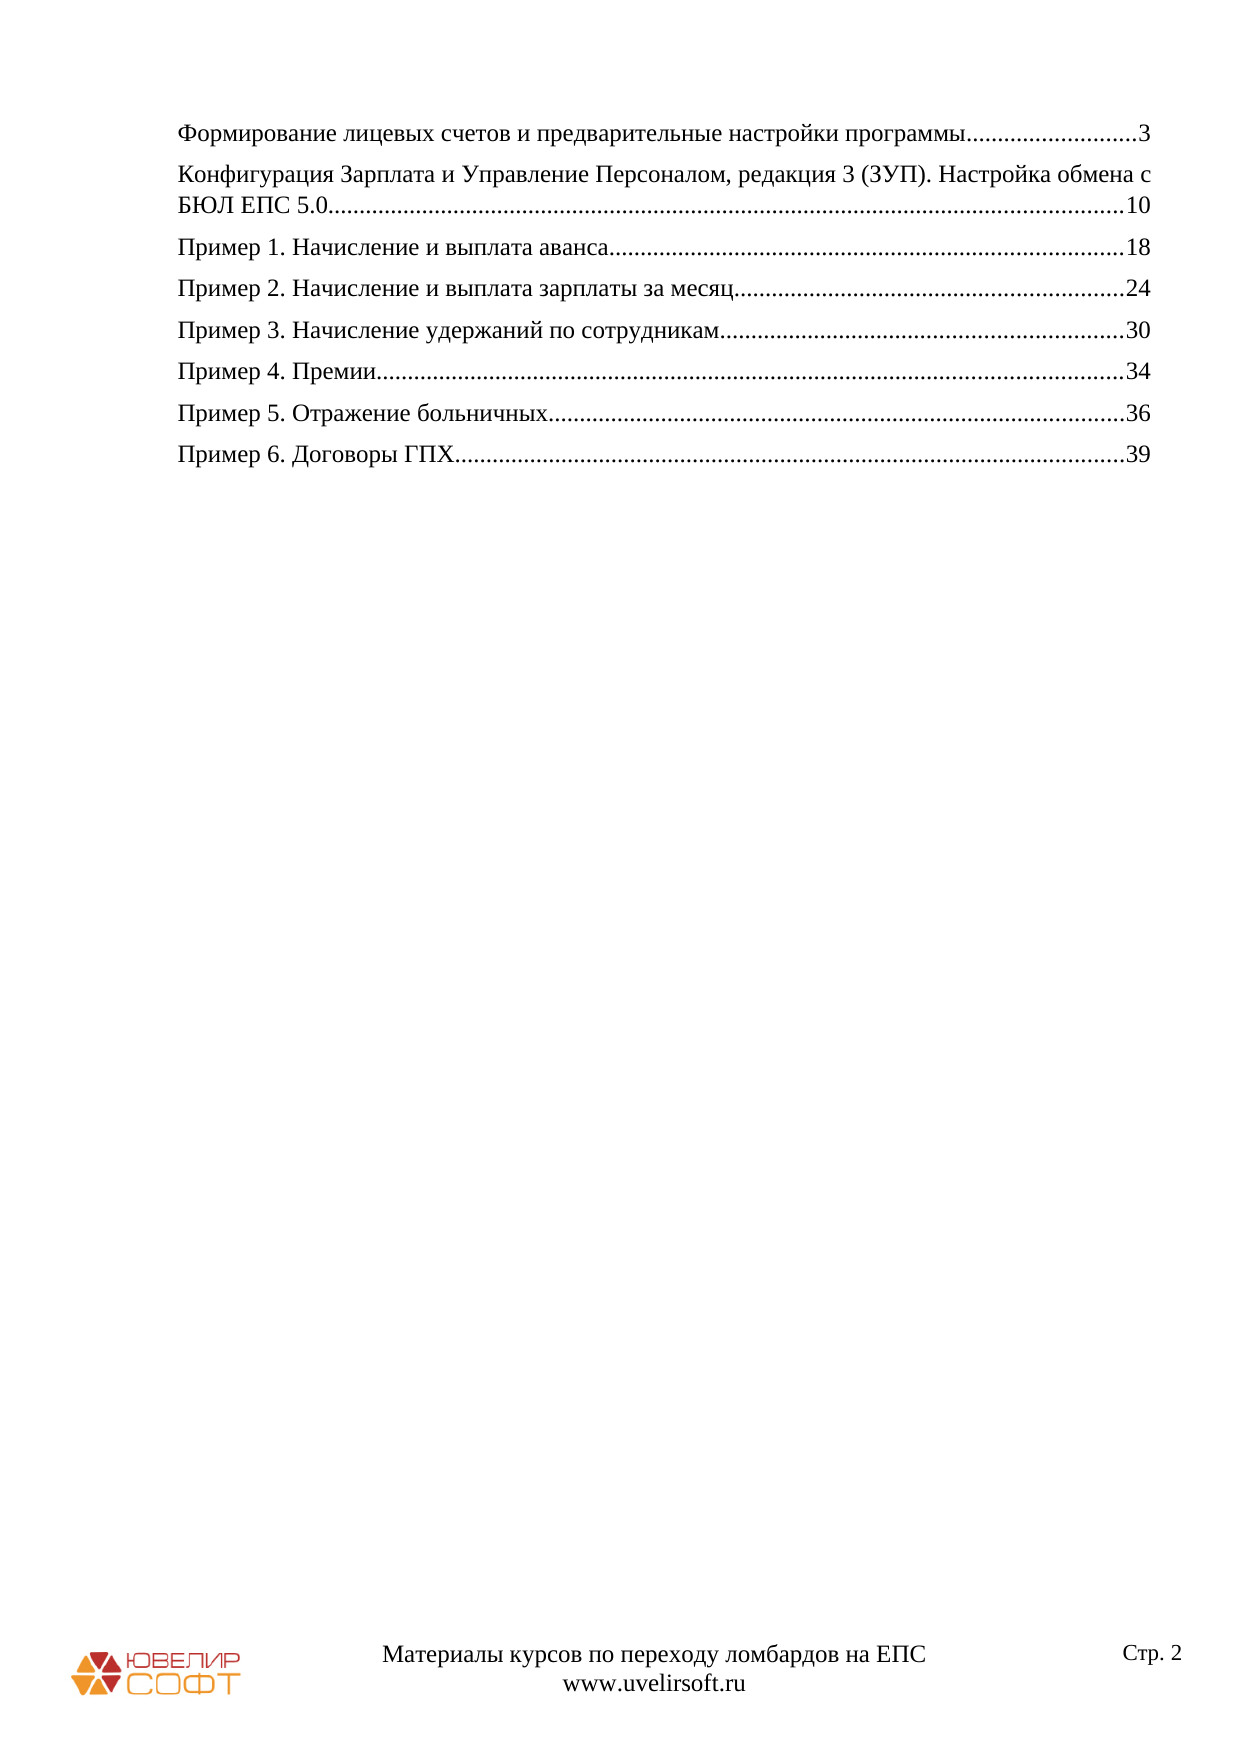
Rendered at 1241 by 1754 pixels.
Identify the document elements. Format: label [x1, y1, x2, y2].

picture [57, 1638, 255, 1707]
